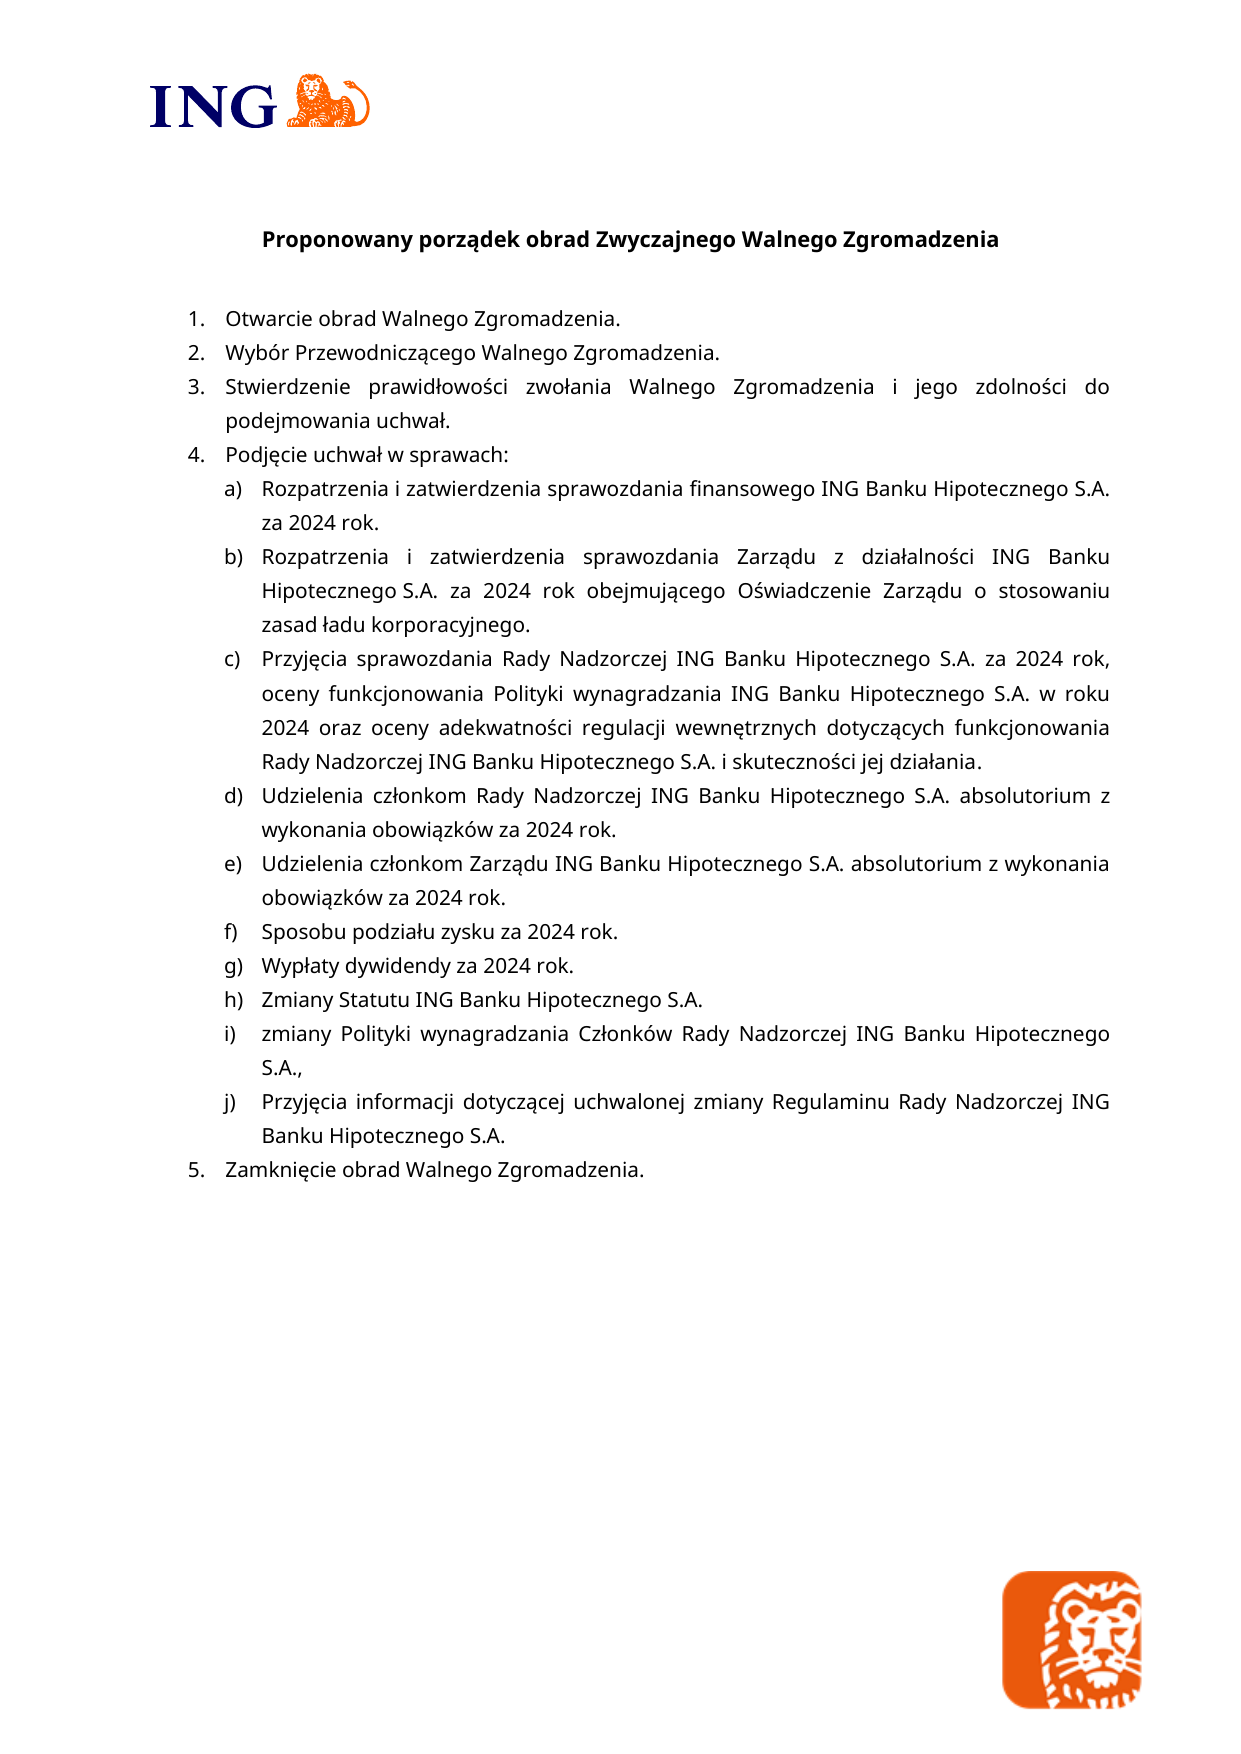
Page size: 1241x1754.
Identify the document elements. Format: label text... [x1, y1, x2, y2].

list Rozpatrzenia i zatwierdzenia sprawozdania finansowego ING Banku Hipotecznego S.A. za 2024 rok. [224, 474, 1111, 537]
list Przyjęcia sprawozdania Rady Nadzorczej ING Banku Hipotecznego S.A. za 2024 rok, oceny funkcjonowania Polityki wynagradzania ING Banku Hipotecznego S.A. w roku 2024 oraz oceny adekwatności regulacji wewnętrznych dotyczących funkcjonowania Rady Nadzorczej ING Banku Hipotecznego S.A. i skuteczności jej działania. [224, 644, 1111, 775]
list Udzielenia członkom Rady Nadzorczej ING Banku Hipotecznego S.A. absolutorium z wykonania obowiązków za 2024 rok. [224, 781, 1111, 843]
list Wybór Przewodniczącego Walnego Zgromadzenia. [188, 338, 1111, 366]
list Zamknięcie obrad Walnego Zgromadzenia. [188, 1156, 1111, 1184]
list zmiany Polityki wynagradzania Członków Rady Nadzorczej ING Banku Hipotecznego S.A., [224, 1019, 1111, 1082]
list Sposobu podziału zysku za 2024 rok. [224, 917, 1111, 946]
list Stwierdzenie prawidłowości zwołania Walnego Zgromadzenia i jego zdolności do podejmowania uchwał. [188, 372, 1111, 434]
list Podjęcie uchwał w sprawach: [188, 440, 1111, 469]
list Rozpatrzenia i zatwierdzenia sprawozdania Zarządu z działalności ING Banku Hipotecznego S.A. za 2024 rok obejmującego Oświadczenie Zarządu o stosowaniu zasad ładu korporacyjnego. [224, 542, 1111, 639]
list Udzielenia członkom Zarządu ING Banku Hipotecznego S.A. absolutorium z wykonania obowiązków za 2024 rok. [224, 849, 1111, 911]
text Proponowany porządek obrad Zwyczajnego Walnego Zgromadzenia [150, 223, 1111, 253]
list Otwarcie obrad Walnego Zgromadzenia. [188, 304, 1111, 332]
list Przyjęcia informacji dotyczącej uchwalonej zmiany Regulaminu Rady Nadzorczej ING Banku Hipotecznego S.A. [224, 1087, 1111, 1150]
list Wypłaty dywidendy za 2024 rok. [224, 951, 1111, 979]
list Zmiany Statutu ING Banku Hipotecznego S.A. [224, 985, 1111, 1014]
picture [1002, 1571, 1145, 1717]
